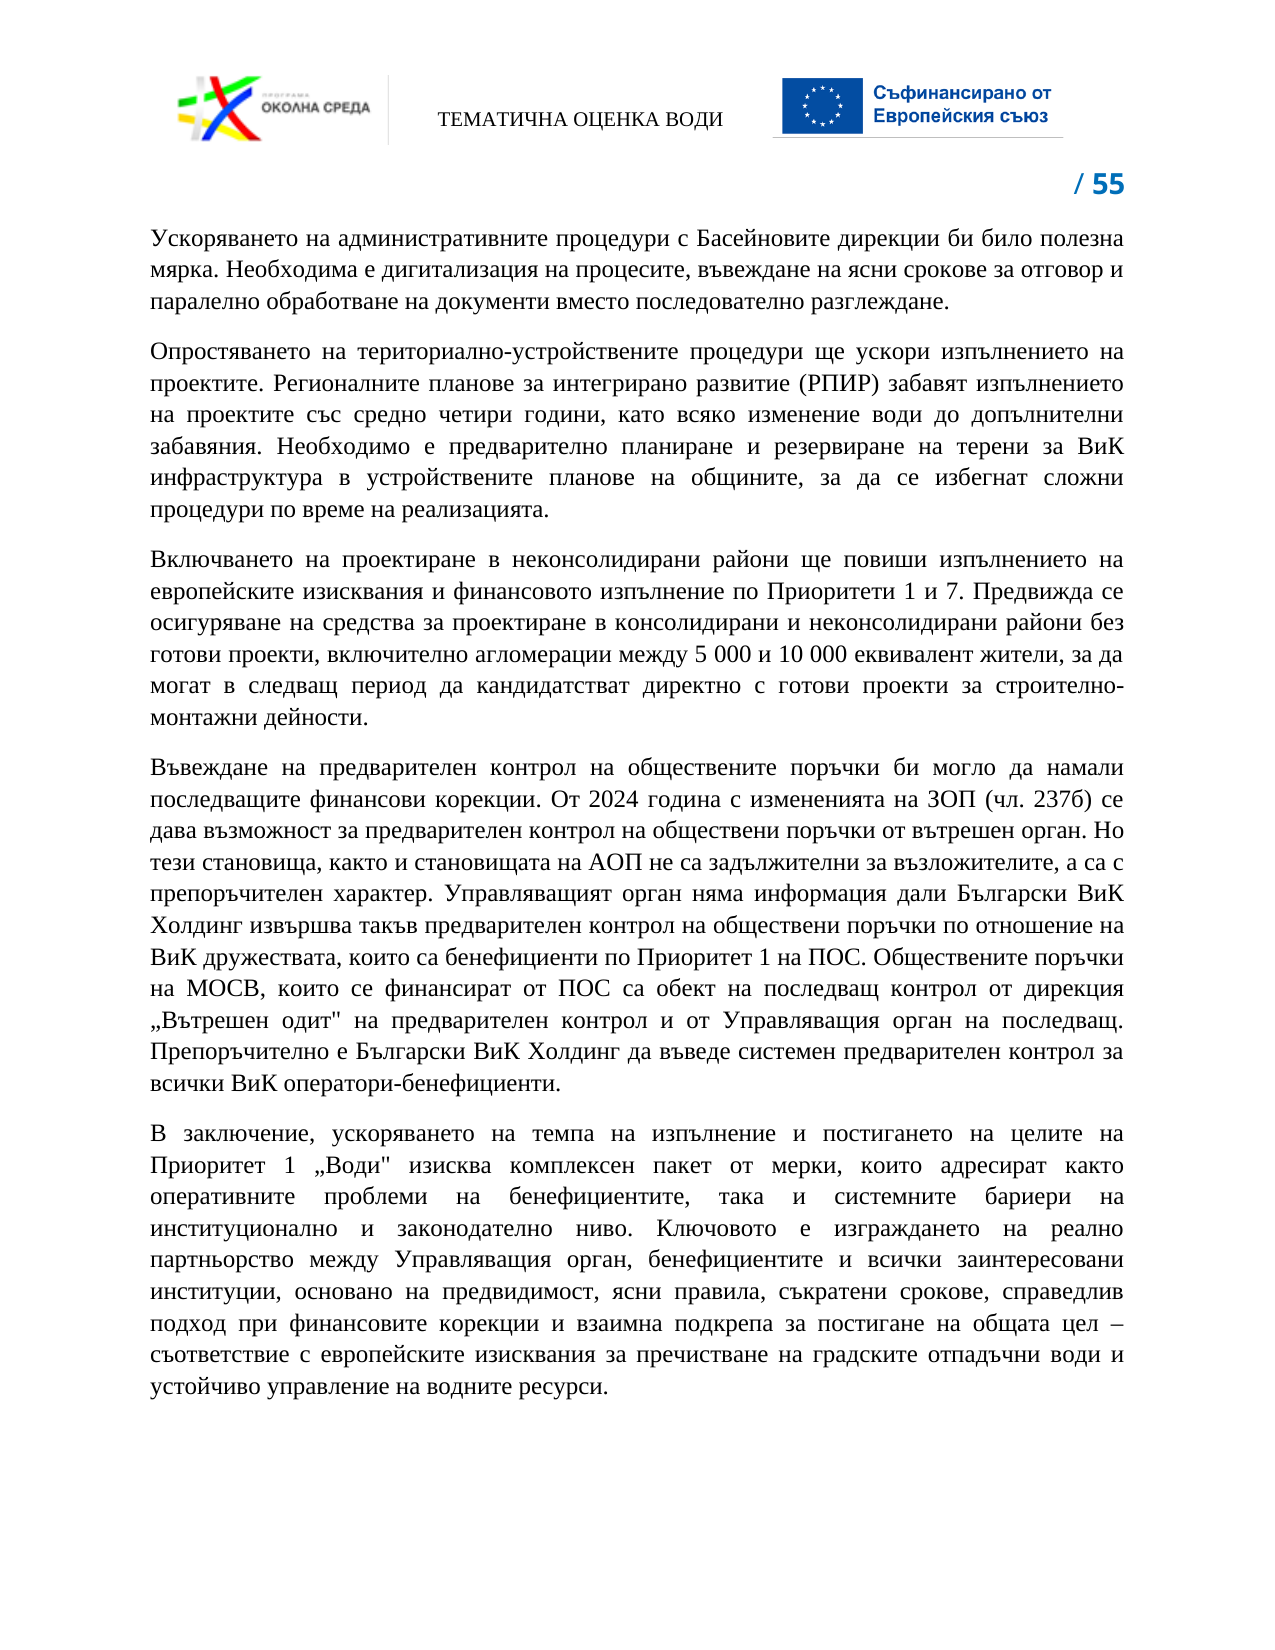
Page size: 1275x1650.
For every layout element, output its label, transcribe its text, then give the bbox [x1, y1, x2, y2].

text Включването на проектиране в неконсолидирани райони ще повиши изпълнението на европейските изисквания и финансовото изпълнение по Приоритети 1 и 7. Предвижда се осигуряване на средства за проектиране в консолидирани и неконсолидирани райони без готови проекти, включително агломерации между 5 000 и 10 000 еквивалент жители, за да могат в следващ период да кандидатстват директно с готови проекти за строително-монтажни дейности. [150, 544, 1125, 731]
text Въвеждане на предварителен контрол на обществените поръчки би могло да намали последващите финансови корекции. От 2024 година с измененията на ЗОП (чл. 237б) се дава възможност за предварителен контрол на обществени поръчки от вътрешен орган. Но тези становища, както и становищата на АОП не са задължителни за възложителите, а са с препоръчителен характер. Управляващият орган няма информация дали Български ВиК Холдинг извършва такъв предварителен контрол на обществени поръчки по отношение на ВиК дружествата, които са бенефициенти по Приоритет 1 на ПОС. Обществените поръчки на МОСВ, които се финансират от ПОС са обект на последващ контрол от дирекция „Вътрешен одит" на предварителен контрол и от Управляващия орган на последващ. Препоръчително е Български ВиК Холдинг да въведе системен предварителен контрол за всички ВиК оператори-бенефициенти. [150, 752, 1125, 1097]
text Ускоряването на административните процедури с Басейновите дирекции би било полезна мярка. Необходима е дигитализация на процесите, въвеждане на ясни срокове за отговор и паралелно обработване на документи вместо последователно разглеждане. [150, 223, 1125, 314]
text Опростяването на териториално-устройствените процедури ще ускори изпълнението на проектите. Регионалните планове за интегрирано развитие (РПИР) забавят изпълнението на проектите със средно четири години, като всяко изменение води до допълнителни забавяния. Необходимо е предварително планиране и резервиране на терени за ВиК инфраструктура в устройствените планове на общините, за да се избегнат сложни процедури по време на реализацията. [150, 336, 1125, 523]
picture [772, 75, 1064, 138]
picture [161, 75, 390, 145]
text В заключение, ускоряването на темпа на изпълнение и постигането на целите на Приоритет 1 „Води" изисква комплексен пакет от мерки, които адресират както оперативните проблеми на бенефициентите, така и системните бариери на институционално и законодателно ниво. Ключовото е изграждането на реално партньорство между Управляващия орган, бенефициентите и всички заинтересовани институции, основано на предвидимост, ясни правила, съкратени срокове, справедлив подход при финансовите корекции и взаимна подкрепа за постигане на общата цел – съответствие с европейските изисквания за пречистване на градските отпадъчни води и устойчиво управление на водните ресурси. [150, 1118, 1125, 1399]
